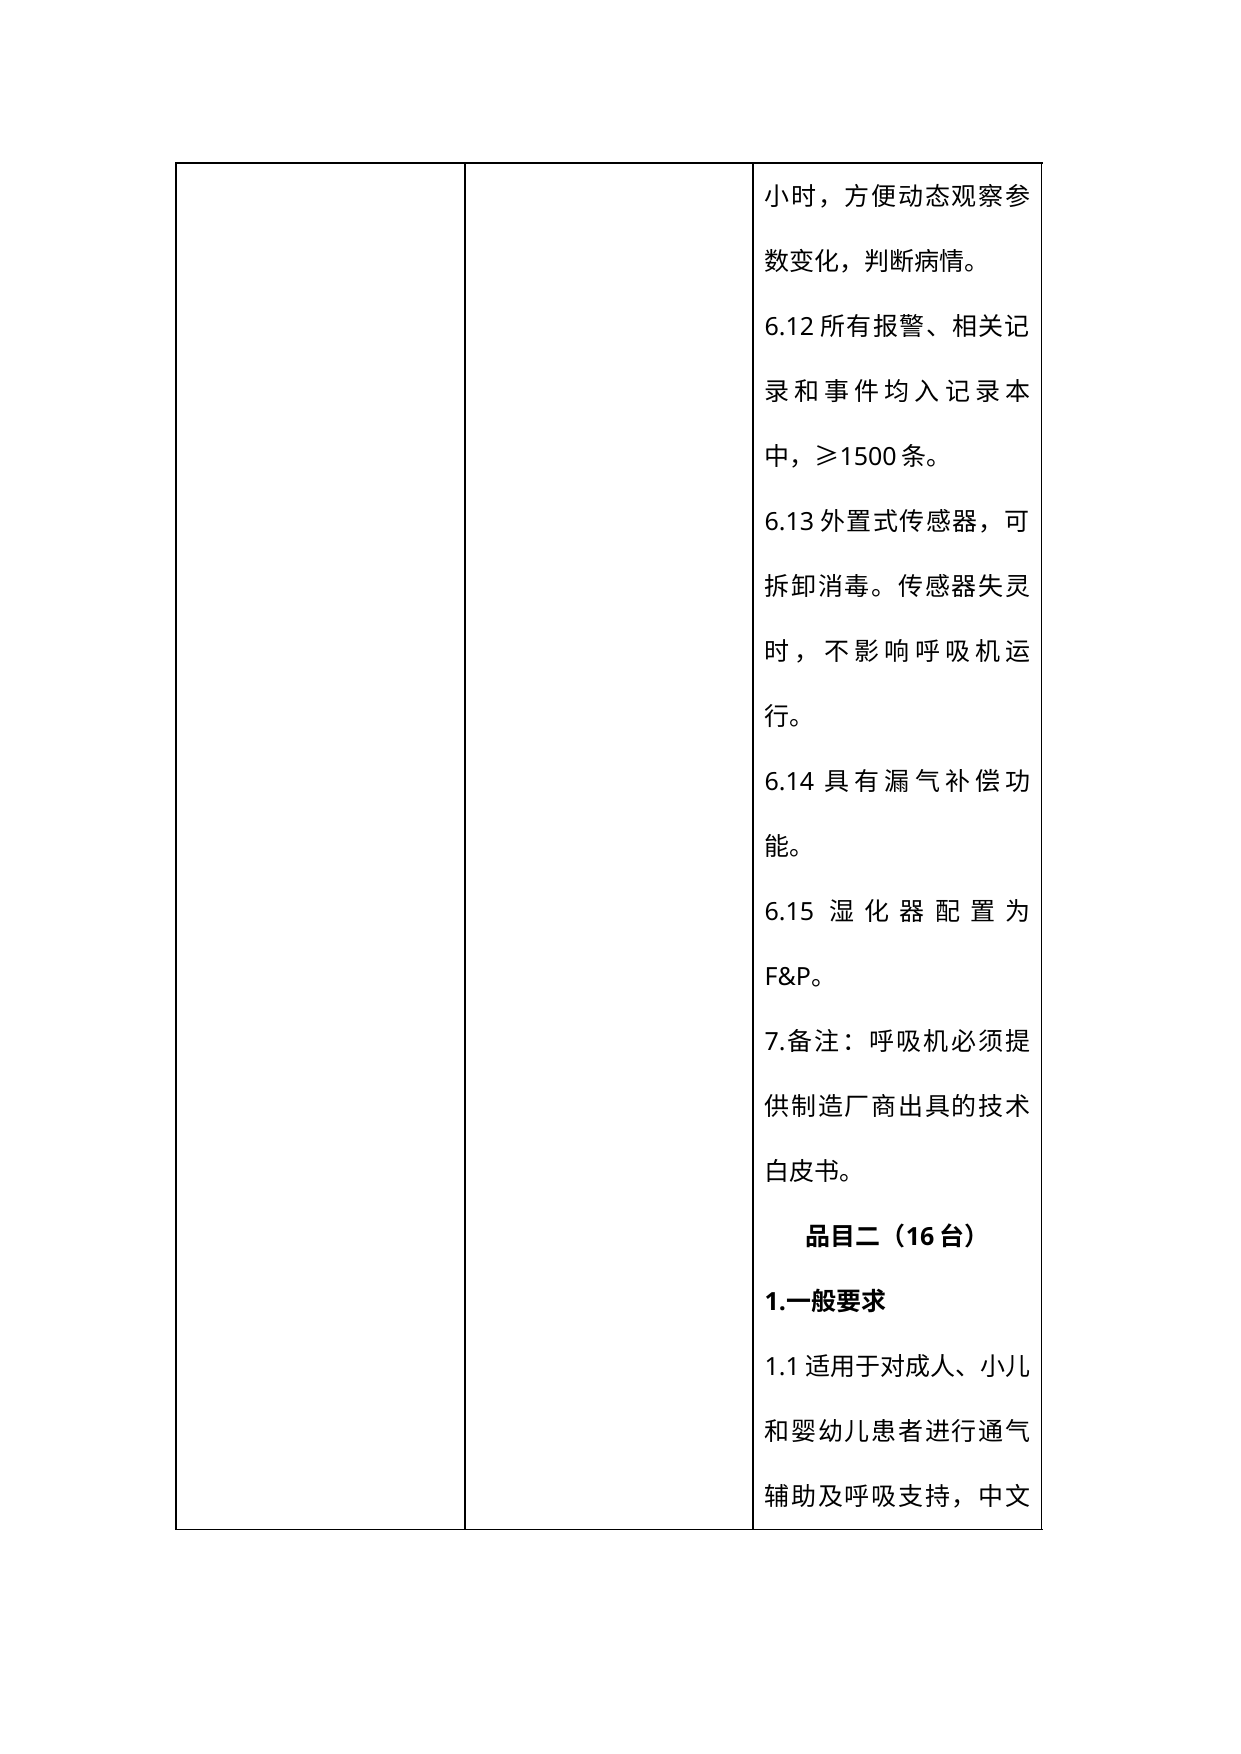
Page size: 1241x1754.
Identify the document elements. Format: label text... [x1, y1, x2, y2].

table_cell [177, 164, 464, 1528]
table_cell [754, 164, 1041, 1528]
table_cell 7 [466, 164, 752, 1528]
